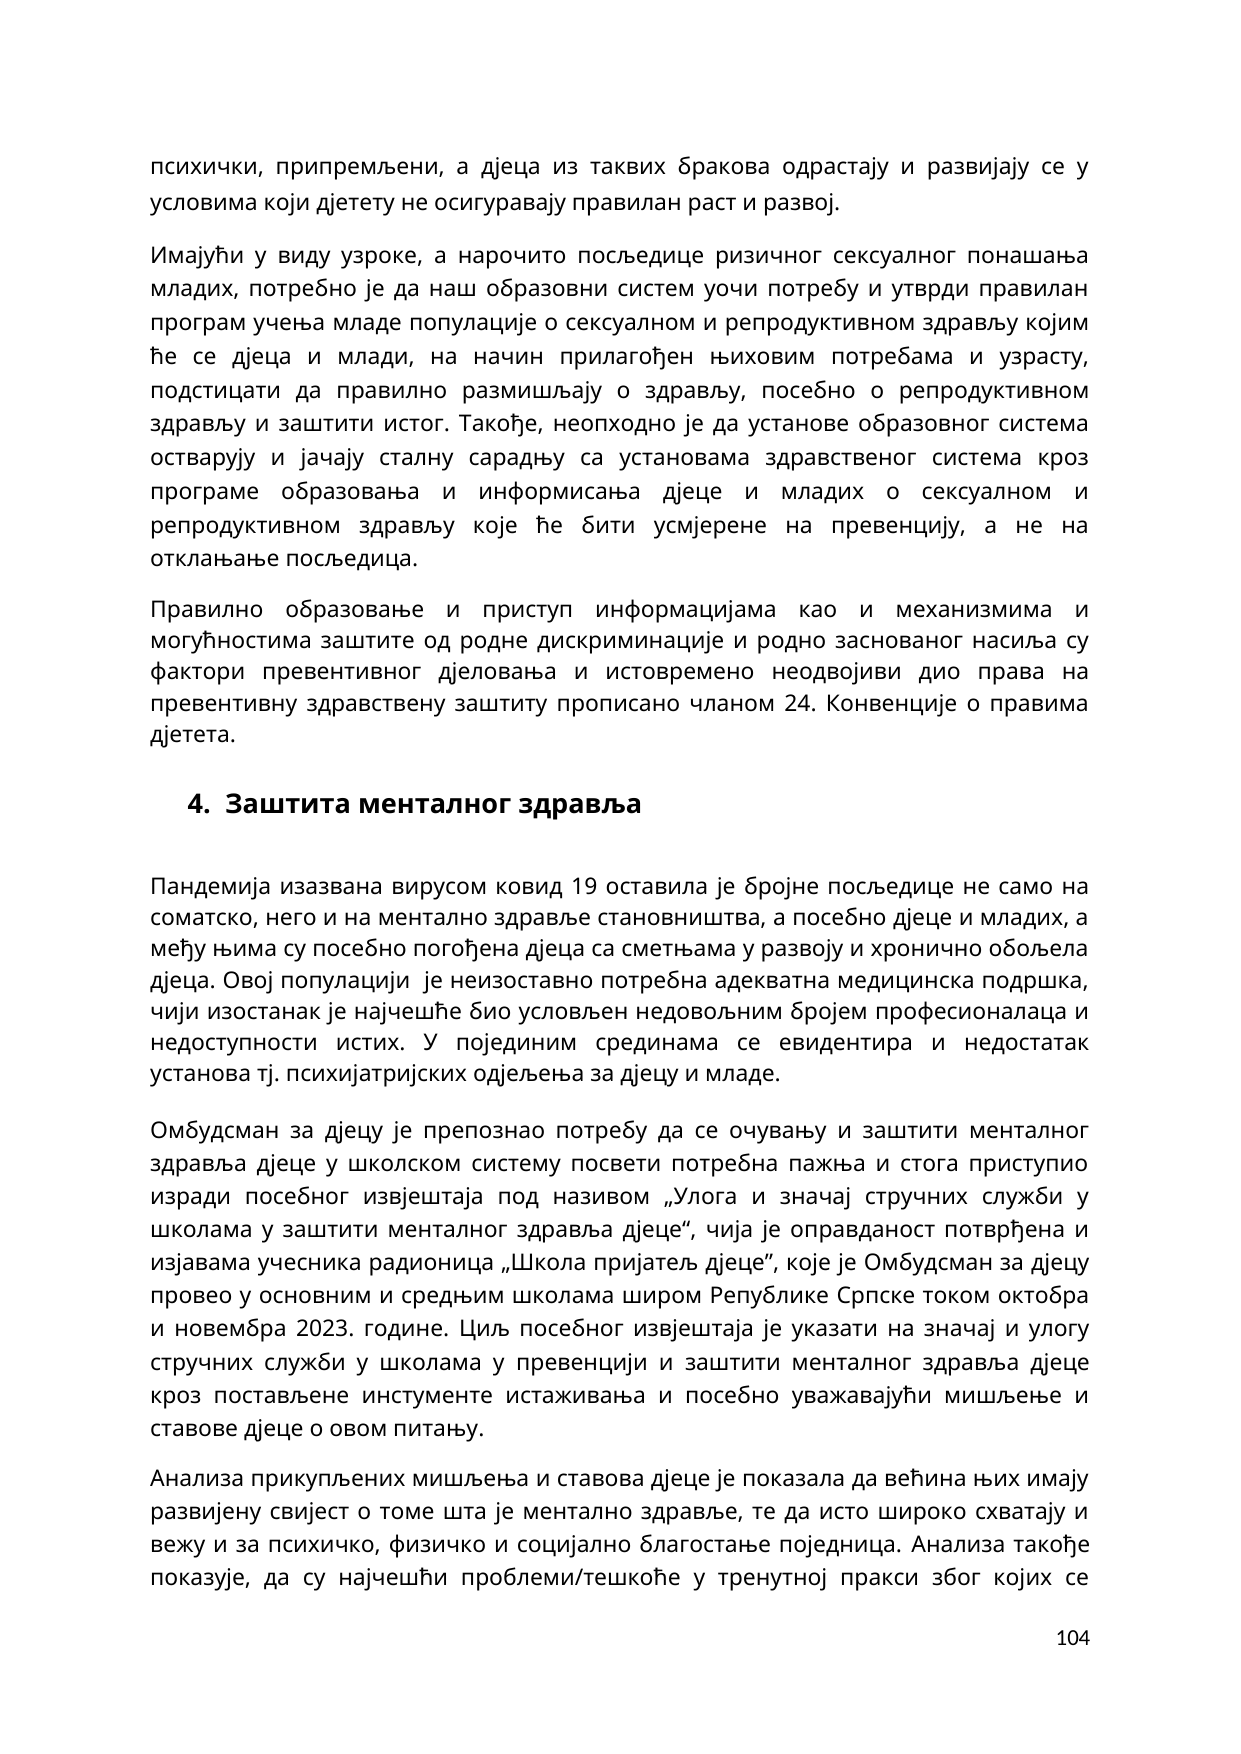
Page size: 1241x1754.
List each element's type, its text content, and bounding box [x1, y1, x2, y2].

subtitle Заштита менталног здравља [187, 784, 1090, 821]
text Правилно образовање и приступ информацијама као и механизмима и могућностима заштите од родне дискриминације и родно заснованог насиља су фактори превентивног дјеловања и истовремено неодвојиви дио права на превентивну здравствену заштиту прописано чланом 24. Конвенције о правима дјетета. [150, 593, 1090, 749]
text Пандемија изазвана вирусом ковид 19 оставила је бројне посљедице не само на соматско, него и на ментално здравље становништва, а посебно дјеце и младих, а међу њима су посебно погођена дјеца са сметњама у развоју и хронично обољела дјеца. Овој популацији је неизоставно потребна адекватна медицинска подршка, чији изостанак је најчешће био условљен недовољним бројем професионалаца и недоступности истих. У појединим срединама се евидентира и недостатак установа тј. психијатријских одјељења за дјецу и младе. [150, 870, 1090, 1088]
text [150, 150, 1090, 217]
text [150, 1461, 1090, 1592]
text Омбудсман за дјецу је препознао потребу да се очувању и заштити менталног здравља дјеце у школском систему посвети потребна пажња и стога приступио изради посебног извјештаја под називом „Улога и значај стручних служби у школама у заштити менталног здравља дјеце“, чија је оправданост потврђена и изјавама учесника радионица „Школа пријатељ дјеце”, које је Омбудсман за дјецу провео у основним и средњим школама широм Републике Српске током октобра и новембра 2023. године. Циљ посебног извјештаја је указати на значај и улогу стручних служби у школама у превенцији и заштити менталног здравља дјеце кроз постављене инстументе истаживања и посебно уважавајући мишљење и ставове дјеце о овом питању. [150, 1113, 1090, 1443]
text Имајући у виду узроке, а нарочито посљедице ризичног сексуалног понашања младих, потребно је да наш образовни систем уочи потребу и утврди правилан програм учења младе популације о сексуалном и репродуктивном здрављу којим ће се дјеца и млади, на начин прилагођен њиховим потребама и узрасту, подстицати да правилно размишљају о здрављу, посебно о репродуктивном здрављу и заштити истог. Такође, неопходно је да установе образовног система остварују и јачају сталну сарадњу са установама здравственог система кроз програме образовања и информисања дјеце и младих о сексуалном и репродуктивном здрављу које ће бити усмјерене на превенцију, а не на отклањање посљедица. [150, 238, 1090, 573]
